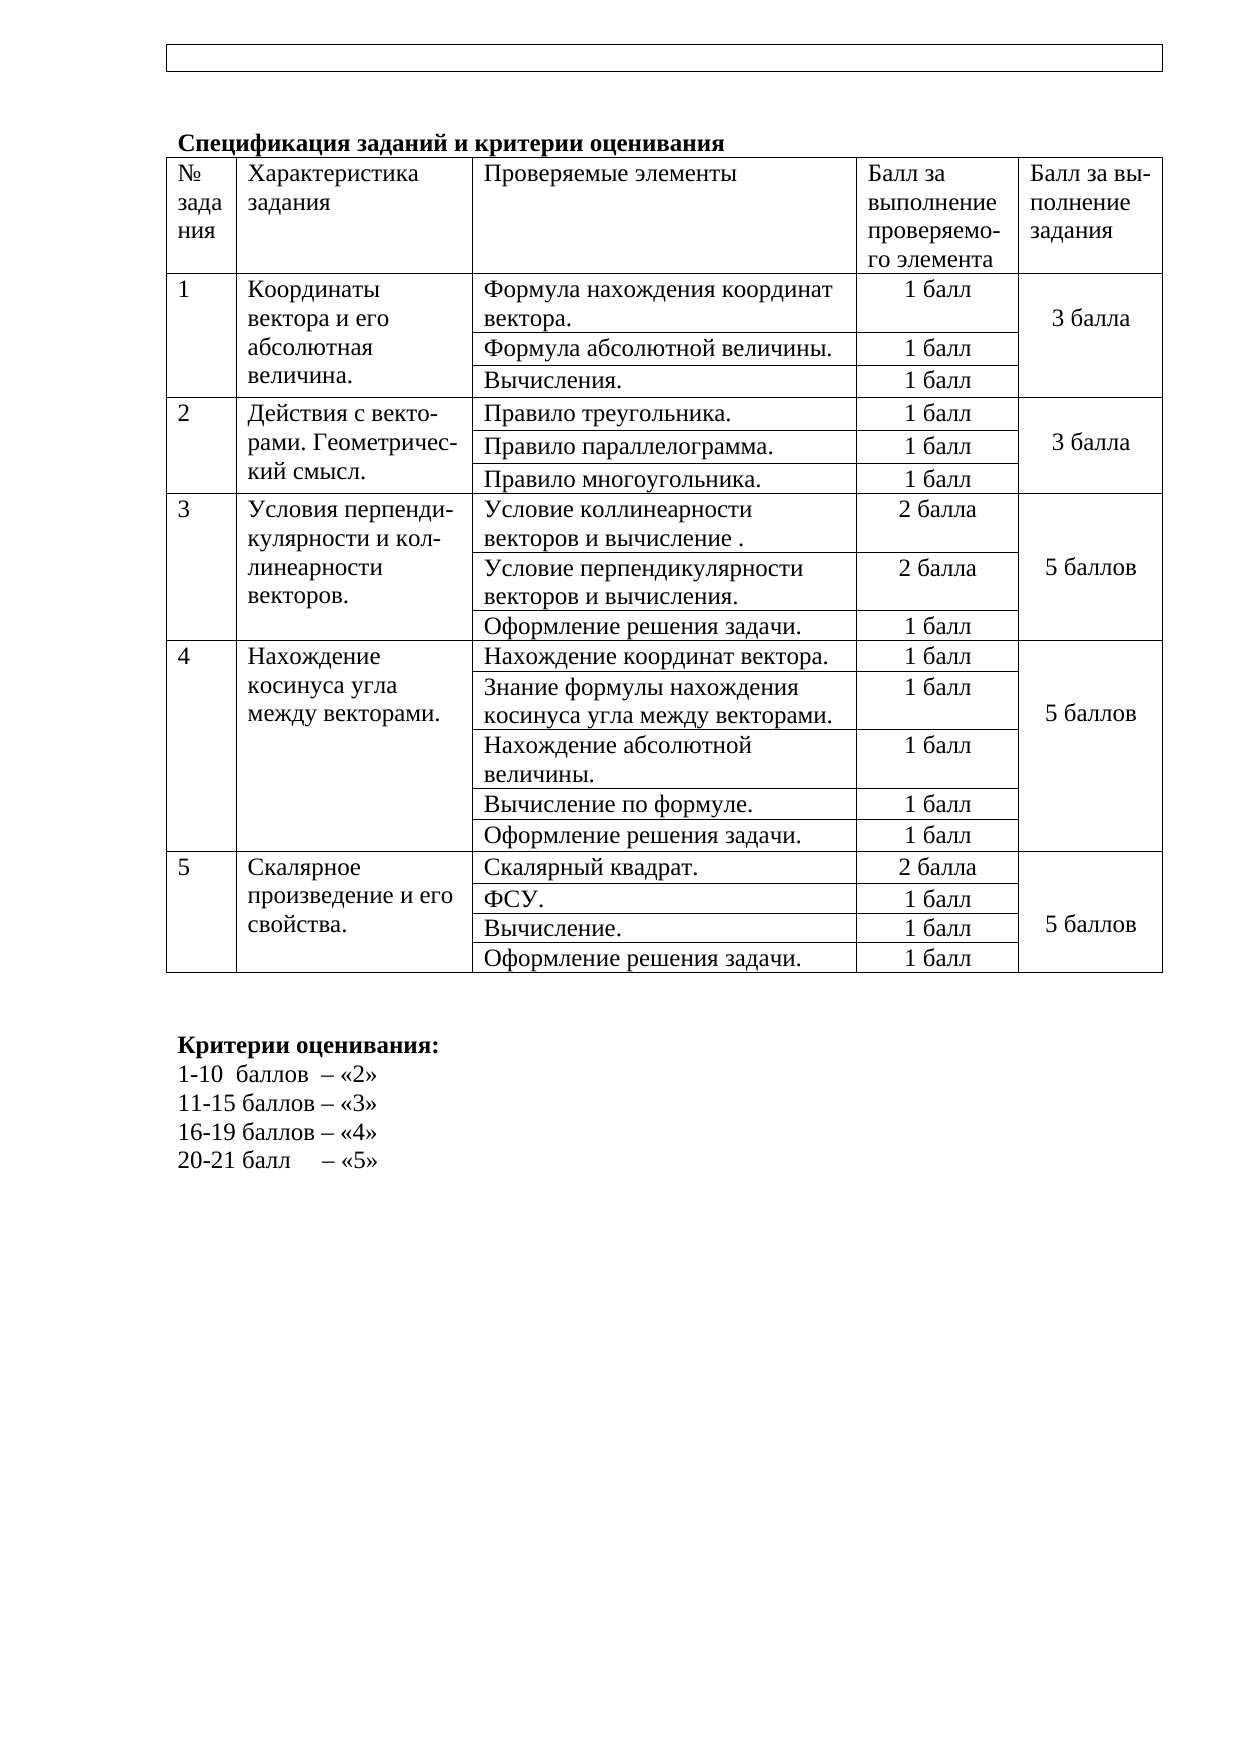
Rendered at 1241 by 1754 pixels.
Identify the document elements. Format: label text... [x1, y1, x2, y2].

table_cell Правило параллелограмма. [473, 431, 856, 463]
table_cell 1 балл [857, 820, 1018, 851]
text 1-10 баллов – «2» [177, 1059, 1152, 1088]
table_cell 2 балла [857, 494, 1018, 552]
table_cell 1 балл [857, 914, 1018, 942]
table_cell 2 балла [857, 553, 1018, 610]
text Критерии оценивания: [177, 1031, 1152, 1059]
table_cell Правило треугольника. [473, 398, 856, 430]
table_cell Координаты вектора и его абсолютная величина. [237, 274, 472, 397]
table_cell Формула абсолютной величины. [473, 333, 856, 364]
table_cell Нахождение абсолютной величины. [473, 730, 856, 788]
table_cell 1 [167, 274, 236, 397]
table_cell Скалярное произведение и его свойства. [237, 852, 472, 972]
table_cell 1 балл [857, 611, 1018, 640]
table_header Балл за вы-полнение задания [1019, 158, 1162, 273]
text 11-15 баллов – «3» [177, 1088, 1152, 1117]
table_cell Формула нахождения координат вектора. [473, 274, 856, 332]
table_cell 2 балла [857, 852, 1018, 883]
table_cell Оформление решения задачи. [473, 611, 856, 640]
table_cell 1 балл [857, 274, 1018, 332]
table_cell 1 балл [857, 943, 1018, 972]
table_cell 5 баллов [1019, 852, 1162, 972]
text 20-21 балл – «5» [177, 1146, 1152, 1174]
table_cell 1 балл [857, 672, 1018, 729]
table_cell Нахождение координат вектора. [473, 641, 856, 671]
table_cell Вычисление по формуле. [473, 789, 856, 819]
table_cell Условие перпендикулярности векторов и вычисления. [473, 553, 856, 610]
table_cell Нахождение косинуса угла между векторами. [237, 641, 472, 851]
table_cell 1 балл [857, 333, 1018, 364]
table_cell 4 [167, 641, 236, 851]
table_cell 1 балл [857, 884, 1018, 912]
table_cell 2 [167, 398, 236, 493]
text Спецификация заданий и критерии оценивания [177, 128, 1152, 157]
table_cell Действия с векто-рами. Геометричес-кий смысл. [237, 398, 472, 493]
table_cell Знание формулы нахождения косинуса угла между векторами. [473, 672, 856, 729]
table_header № задания [167, 158, 236, 273]
table_cell Правило многоугольника. [473, 464, 856, 493]
table_cell 1 балл [857, 431, 1018, 463]
table_cell Условие коллинеарности векторов и вычисление . [473, 494, 856, 552]
table_cell ФСУ. [473, 884, 856, 912]
table_cell 1 балл [857, 641, 1018, 671]
table_cell 1 балл [857, 398, 1018, 430]
table_cell Скалярный квадрат. [473, 852, 856, 883]
table_cell 5 баллов [1019, 641, 1162, 851]
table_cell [167, 45, 1162, 71]
table_header Характеристика задания [237, 158, 472, 273]
table_cell 3 балла [1019, 398, 1162, 493]
table_header Балл за выполнение проверяемо-го элемента [857, 158, 1018, 273]
table_cell 3 [167, 494, 236, 640]
table_cell 3 балла [1019, 274, 1162, 397]
table_cell Условия перпенди-кулярности и кол-линеарности векторов. [237, 494, 472, 640]
table_cell Оформление решения задачи. [473, 820, 856, 851]
table_header Проверяемые элементы [473, 158, 856, 273]
table_cell 1 балл [857, 366, 1018, 397]
table_cell 1 балл [857, 789, 1018, 819]
table_cell 5 баллов [1019, 494, 1162, 640]
text 16-19 баллов – «4» [177, 1117, 1152, 1146]
table_cell Оформление решения задачи. [473, 943, 856, 972]
table_cell 5 [167, 852, 236, 972]
table_cell Вычисления. [473, 366, 856, 397]
table_cell Вычисление. [473, 914, 856, 942]
table_cell 1 балл [857, 464, 1018, 493]
table_cell 1 балл [857, 730, 1018, 788]
